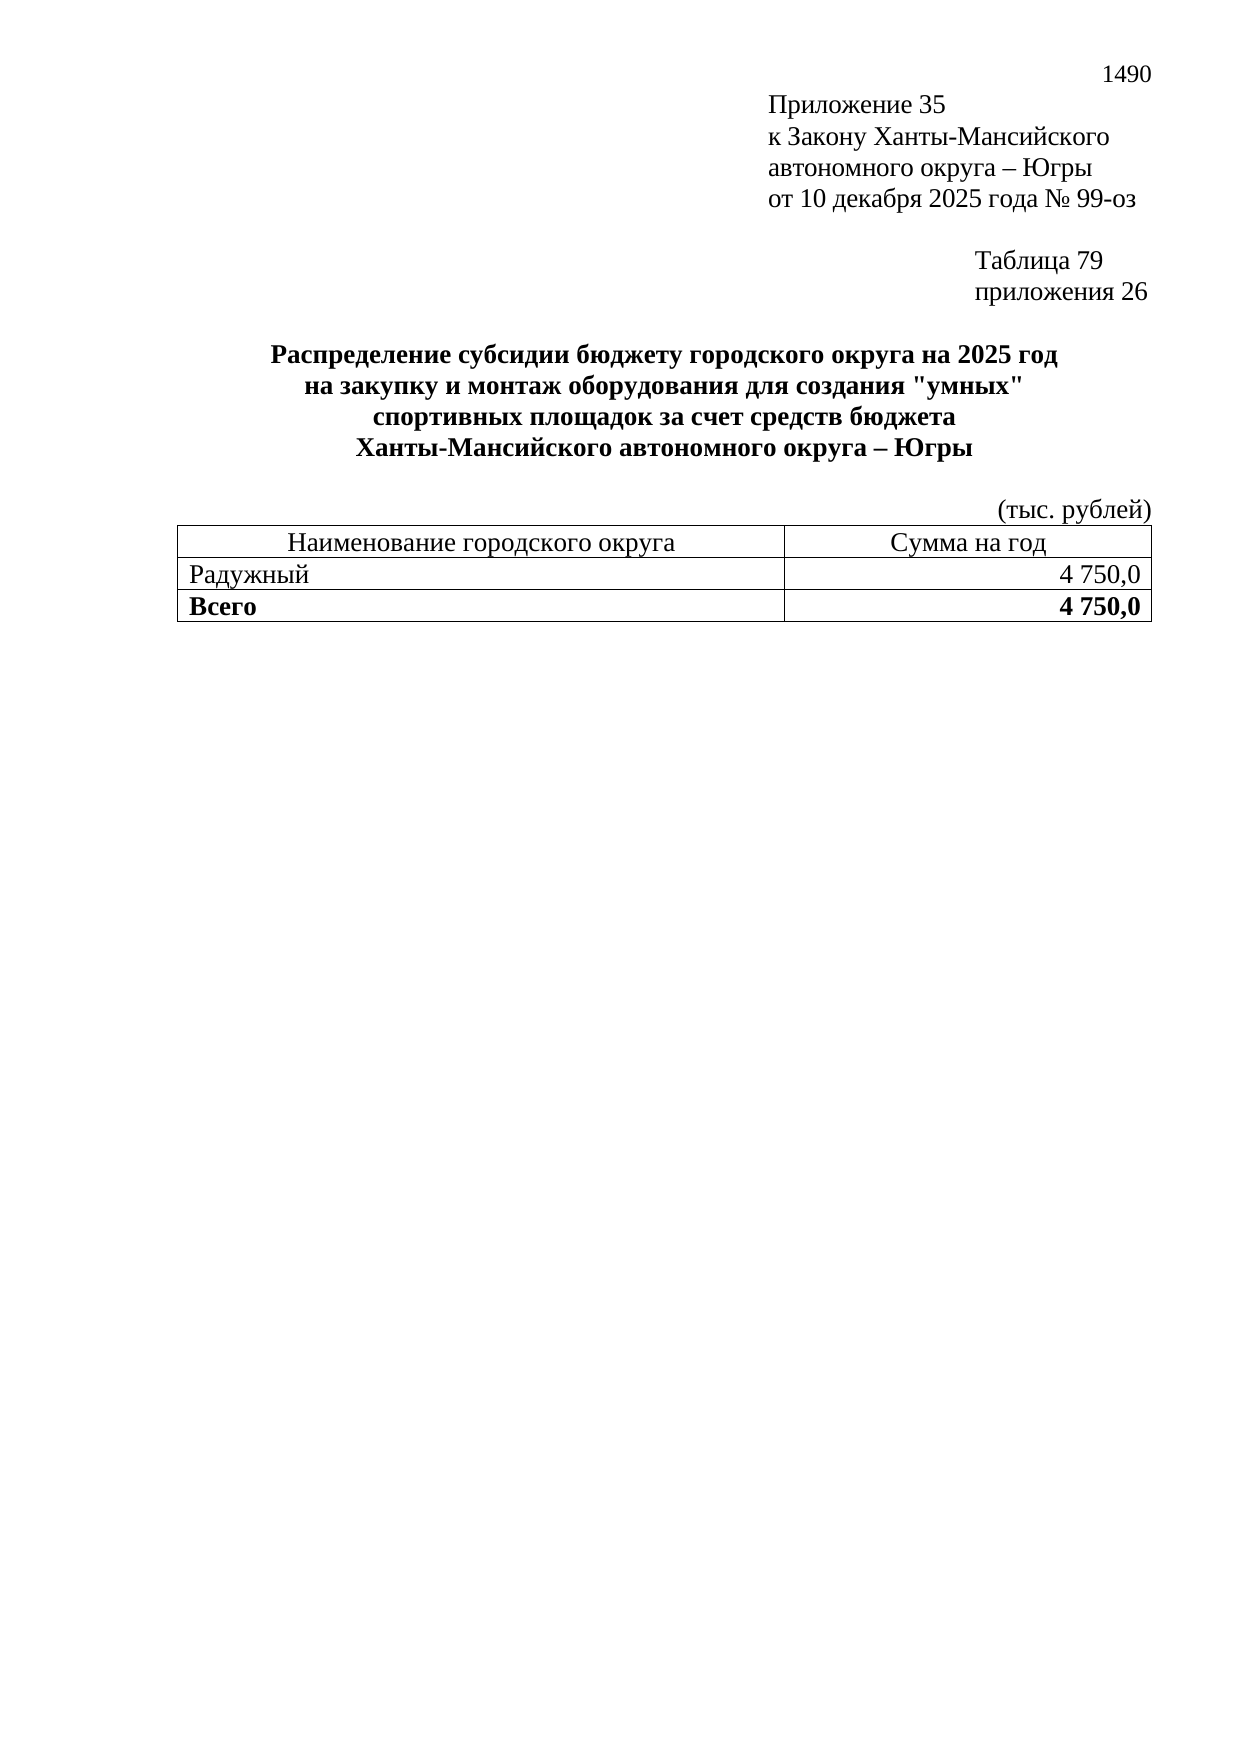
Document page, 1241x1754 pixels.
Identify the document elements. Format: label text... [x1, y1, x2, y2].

text к Закону Ханты-Мансийского [768, 120, 1152, 151]
text спортивных площадок за счет средств бюджета [177, 400, 1152, 431]
text на закупку и монтаж оборудования для создания "умных" [177, 369, 1152, 400]
text Ханты-Мансийского автономного округа – Югры [177, 431, 1152, 462]
table_cell Радужный [178, 558, 784, 589]
table_cell 4 750,0 [785, 558, 1151, 589]
table_header Наименование городского округа [178, 526, 784, 557]
text (тыс. рублей) [177, 493, 1152, 525]
text приложения 26 [974, 276, 1152, 307]
text Приложение 35 [768, 89, 1152, 120]
text автономного округа – Югры [768, 151, 1152, 182]
text Таблица 79 [974, 244, 1152, 276]
table_header Сумма на год [785, 526, 1151, 557]
text от 10 декабря 2025 года № 99-оз [768, 182, 1152, 213]
table_cell 4 750,0 [785, 590, 1151, 621]
text Распределение субсидии бюджету городского округа на 2025 год [177, 338, 1152, 369]
table_cell Всего [178, 590, 784, 621]
